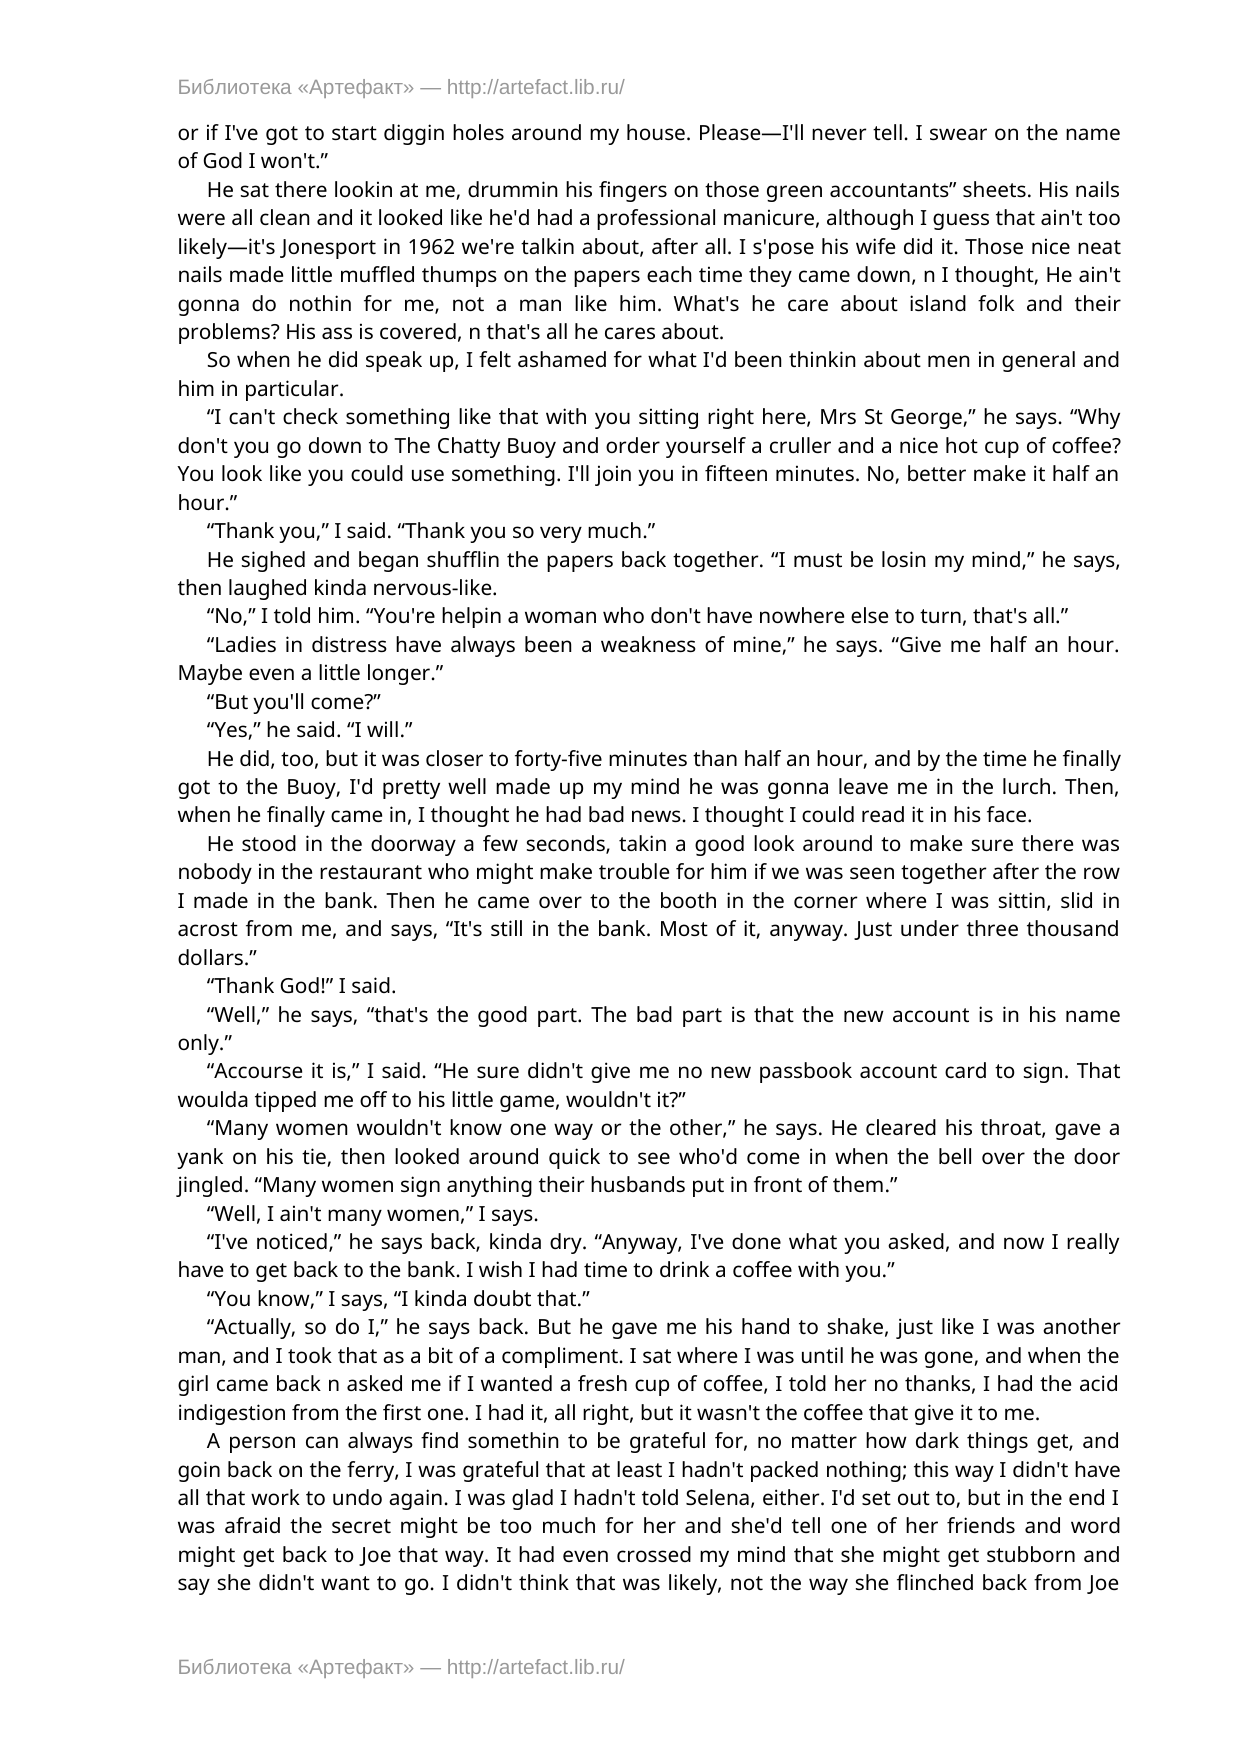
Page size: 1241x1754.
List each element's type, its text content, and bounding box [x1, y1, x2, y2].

text “Thank you,” I said. “Thank you so very much.” [177, 516, 1122, 545]
text He sighed and began shufflin the papers back together. “I must be losin my mind,” he says, then laughed kinda nervous-like. [177, 545, 1122, 602]
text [177, 1426, 1122, 1597]
text “Accourse it is,” I said. “He sure didn't give me no new passbook account card to sign. That woulda tipped me off to his little game, wouldn't it?” [177, 1057, 1122, 1113]
text “Well, I ain't many women,” I says. [177, 1199, 1122, 1227]
text “No,” I told him. “You're helpin a woman who don't have nowhere else to turn, that's all.” [177, 602, 1122, 630]
text He stood in the doorway a few seconds, takin a good look around to make sure there was nobody in the restaurant who might make trouble for him if we was seen together after the row I made in the bank. Then he came over to the booth in the corner where I was sittin, slid in acrost from me, and says, “It's still in the bank. Most of it, anyway. Just under three thousand dollars.” [177, 829, 1122, 971]
text “Thank God!” I said. [177, 971, 1122, 1000]
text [177, 118, 1122, 175]
text “I can't check something like that with you sitting right here, Mrs St George,” he says. “Why don't you go down to The Chatty Buoy and order yourself a cruller and a nice hot cup of coffee? You look like you could use something. I'll join you in fifteen minutes. No, better make it half an hour.” [177, 402, 1122, 516]
text “You know,” I says, “I kinda doubt that.” [177, 1284, 1122, 1312]
text He did, too, but it was closer to forty-five minutes than half an hour, and by the time he finally got to the Buoy, I'd pretty well made up my mind he was gonna leave me in the lurch. Then, when he finally came in, I thought he had bad news. I thought I could read it in his face. [177, 744, 1122, 829]
text “I've noticed,” he says back, kinda dry. “Anyway, I've done what you asked, and now I really have to get back to the bank. I wish I had time to drink a coffee with you.” [177, 1227, 1122, 1284]
text “Many women wouldn't know one way or the other,” he says. He cleared his throat, gave a yank on his tie, then looked around quick to see who'd come in when the bell over the door jingled. “Many women sign anything their husbands put in front of them.” [177, 1113, 1122, 1199]
text “Well,” he says, “that's the good part. The bad part is that the new account is in his name only.” [177, 1000, 1122, 1057]
text So when he did speak up, I felt ashamed for what I'd been thinkin about men in general and him in particular. [177, 346, 1122, 402]
text “Ladies in distress have always been a weakness of mine,” he says. “Give me half an hour. Maybe even a little longer.” [177, 630, 1122, 687]
text “But you'll come?” [177, 687, 1122, 715]
text “Actually, so do I,” he says back. But he gave me his hand to shake, just like I was another man, and I took that as a bit of a compliment. I sat where I was until he was gone, and when the girl came back n asked me if I wanted a fresh cup of coffee, I told her no thanks, I had the acid indigestion from the first one. I had it, all right, but it wasn't the coffee that give it to me. [177, 1312, 1122, 1426]
text “Yes,” he said. “I will.” [177, 715, 1122, 744]
text He sat there lookin at me, drummin his fingers on those green accountants” sheets. His nails were all clean and it looked like he'd had a professional manicure, although I guess that ain't too likely—it's Jonesport in 1962 we're talkin about, after all. I s'pose his wife did it. Those nice neat nails made little muffled thumps on the papers each time they came down, n I thought, He ain't gonna do nothin for me, not a man like him. What's he care about island folk and their problems? His ass is covered, n that's all he cares about. [177, 175, 1122, 346]
